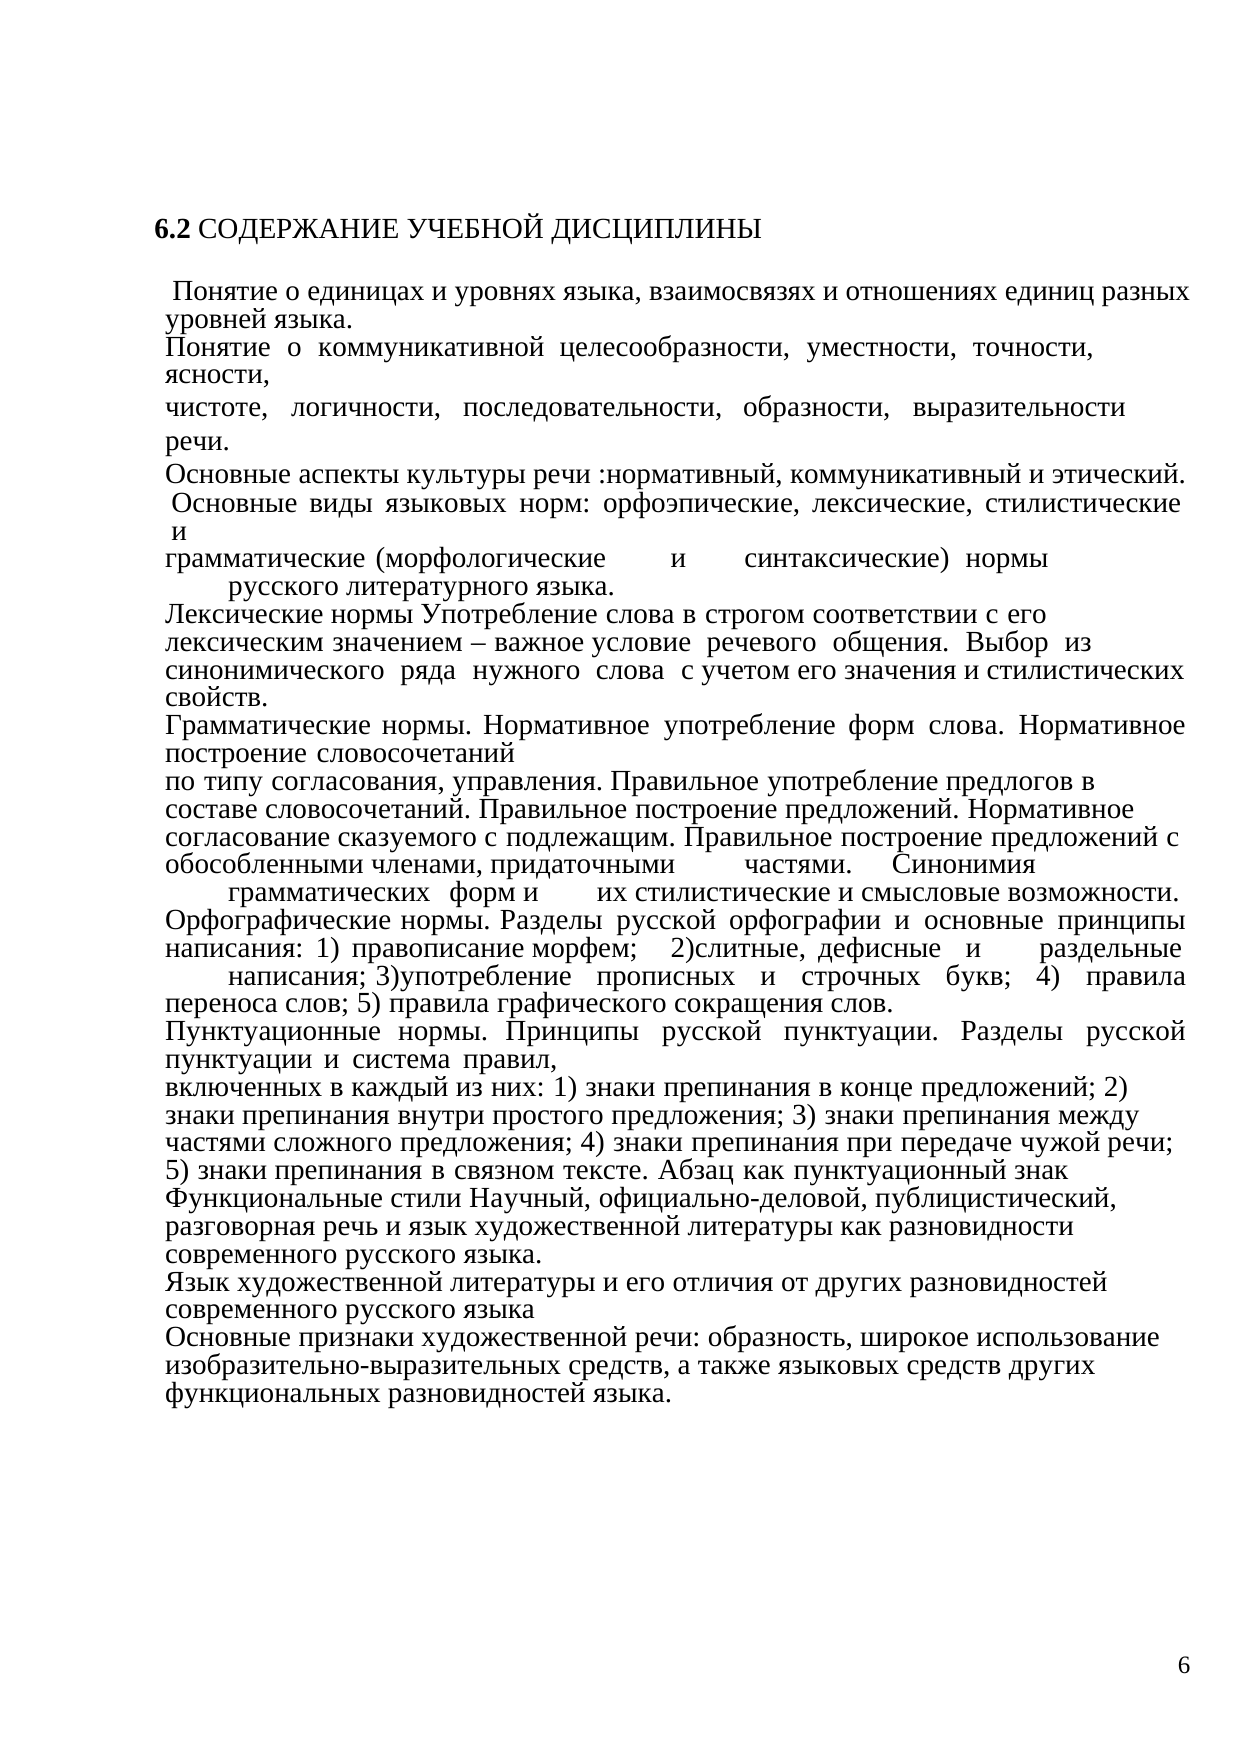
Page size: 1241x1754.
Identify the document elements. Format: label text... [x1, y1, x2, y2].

text Язык художественной литературы и его отличия от других разновидностей современного русского языка [165, 1269, 1192, 1324]
text изобразительно-выразительных средств, а также языковых средств других функциональных разновидностей языка. [165, 1352, 1192, 1408]
text Функциональные стили Научный, официально-деловой, публицистический, разговорная речь и язык художественной литературы как разновидности современного русского языка. [165, 1185, 1192, 1269]
text Грамматические нормы. Нормативное употребление форм слова. Нормативное построение словосочетаний [165, 712, 1186, 768]
text по типу согласования, управления. Правильное употребление предлогов в составе словосочетаний. Правильное построение предложений. Нормативное согласование сказуемого с подлежащим. Правильное построение предложений с обособленными членами, придаточными частями. Синонимия грамматических форм и их стилистические и смысловые возможности. [165, 768, 1192, 907]
text Основные аспекты культуры речи :нормативный, коммуникативный и этический. [165, 456, 1192, 490]
text чистоте, логичности, последовательности, образности, выразительности речи. [165, 389, 1192, 456]
text включенных в каждый из них: 1) знаки препинания в конце предложений; 2) знаки препинания внутри простого предложения; 3) знаки препинания между частями сложного предложения; 4) знаки препинания при передаче чужой речи; 5) знаки препинания в связном тексте. Абзац как пунктуационный знак [165, 1074, 1192, 1185]
text Основные признаки художественной речи: образность, широкое использование [165, 1324, 1192, 1352]
text Пунктуационные нормы. Принципы русской пунктуации. Разделы русской пунктуации и система правил, [165, 1018, 1186, 1074]
text Понятие о коммуникативной целесообразности, уместности, точности, ясности, [165, 334, 1192, 389]
text Лексические нормы Употребление слова в строгом соответствии с его лексическим значением – важное условие речевого общения. Выбор из синонимического ряда нужного слова с учетом его значения и стилистических свойств. [165, 601, 1192, 712]
text Орфографические нормы. Разделы русской орфографии и основные принципы написания: 1) правописание морфем; 2)слитные, дефисные и раздельные написания; 3)употребление прописных и строчных букв; 4) правила переноса слов; 5) правила графического сокращения слов. [165, 907, 1186, 1018]
text уровней языка. [165, 306, 1192, 334]
text 6.2 СОДЕРЖАНИЕ УЧЕБНОЙ ДИСЦИПЛИНЫ [154, 211, 1190, 244]
text Основные виды языковых норм: орфоэпические, лексические, стилистические и [171, 490, 1192, 546]
text грамматические (морфологические и синтаксические) нормы русского литературного языка. [165, 546, 1192, 601]
text Понятие о единицах и уровнях языка, взаимосвязях и отношениях единиц разных [165, 278, 1192, 306]
